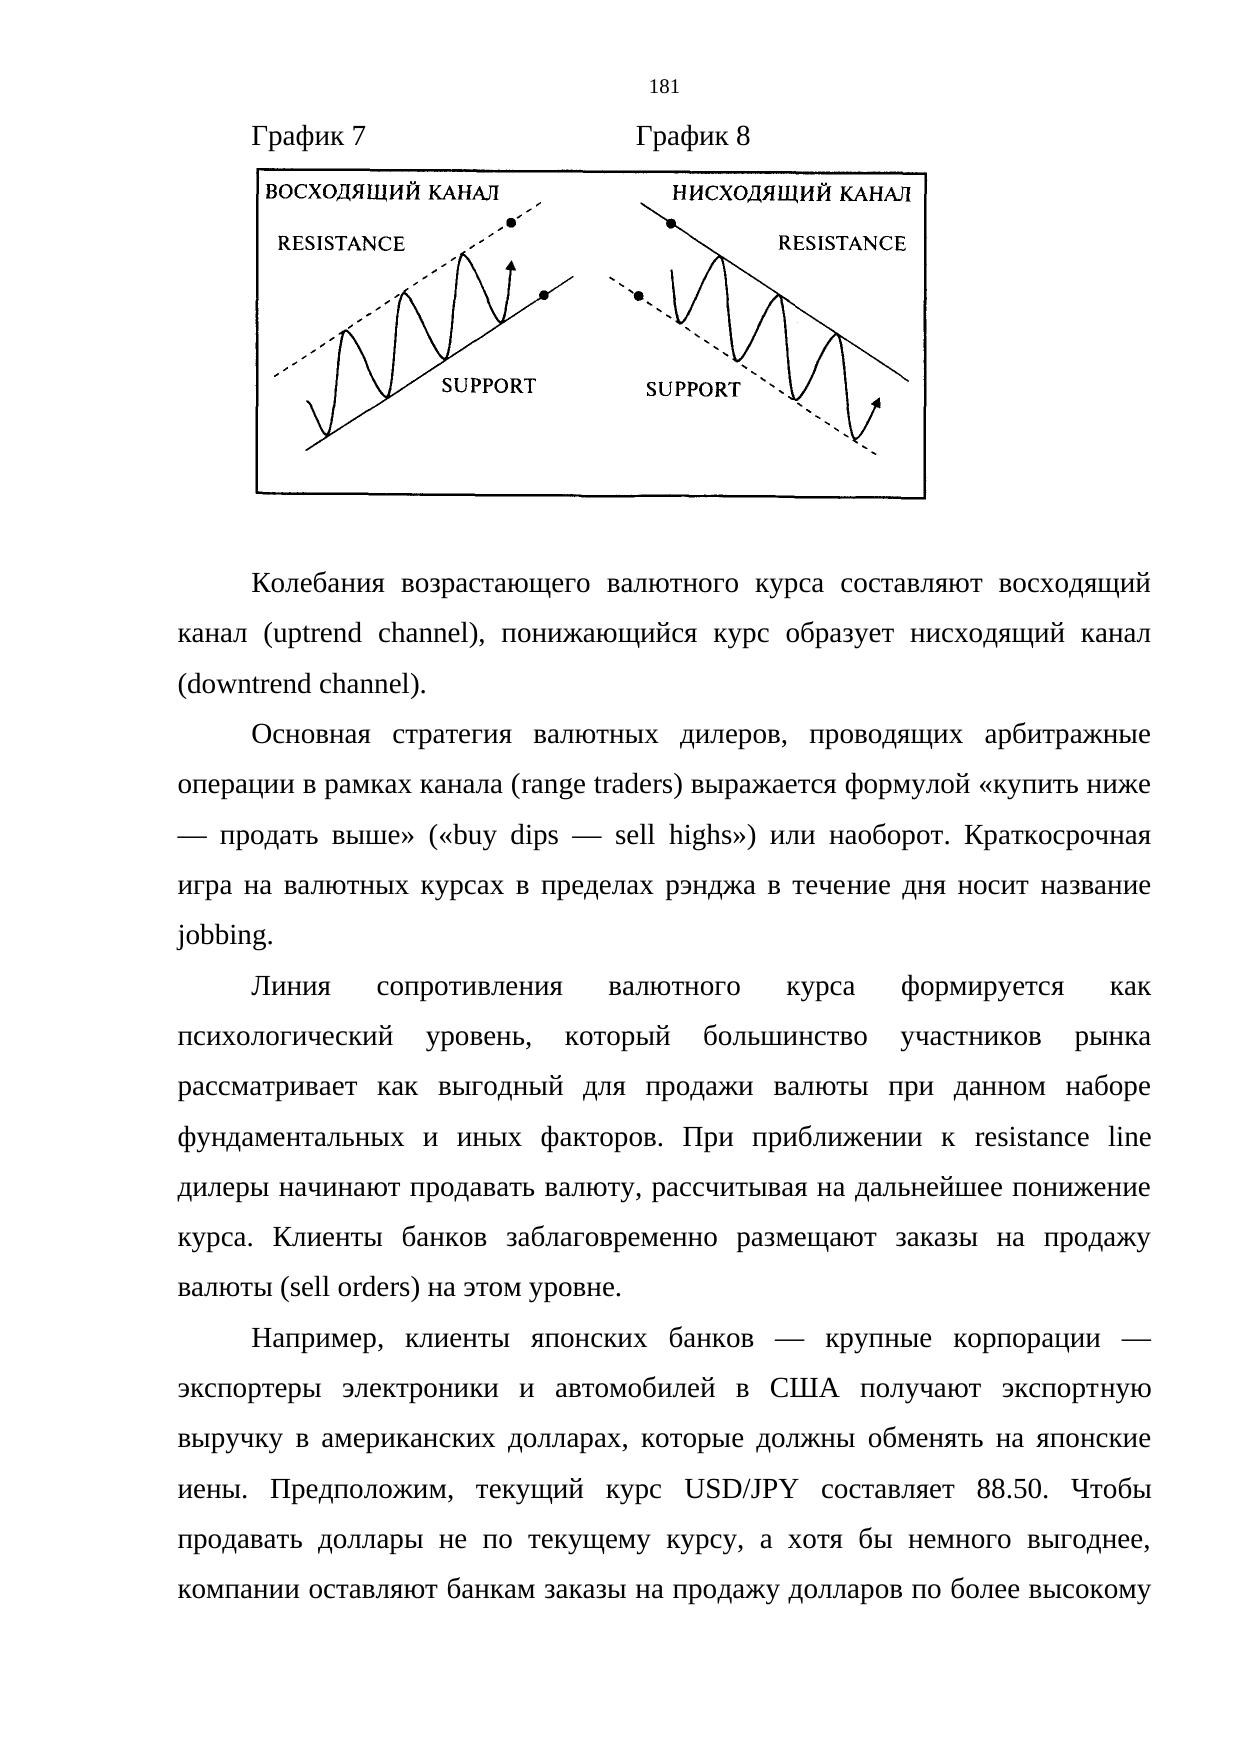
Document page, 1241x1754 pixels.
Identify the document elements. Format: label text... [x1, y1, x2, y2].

text Основная стратегия валютных дилеров, проводящих арбитражные операции в рамках канала (range traders) выражается формулой «купить ниже — продать выше» («buy dips — sell highs») или наоборот. Краткосрочная игра на валютных курсах в пределах рэнджа в течение дня носит название jobbing. [177, 716, 1152, 951]
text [177, 1320, 1152, 1605]
text График 7 График 8 [177, 118, 1152, 152]
text Колебания возрастающего валютного курса составляют восходящий канал (uptrend channel), понижающийся курс образует нисходящий канал (downtrend channel). [177, 565, 1152, 699]
text Линия сопротивления валютного курса формируется как психологический уровень, который большинство участников рынка рассматривает как выгодный для продажи валюты при данном наборе фундаментальных и иных факторов. При приближении к resistance line дилеры начинают продавать валюту, рассчитывая на дальнейшее понижение курса. Клиенты банков заблаговременно размещают заказы на продажу валюты (sell orders) на этом уровне. [177, 968, 1152, 1303]
picture [251, 168, 928, 503]
